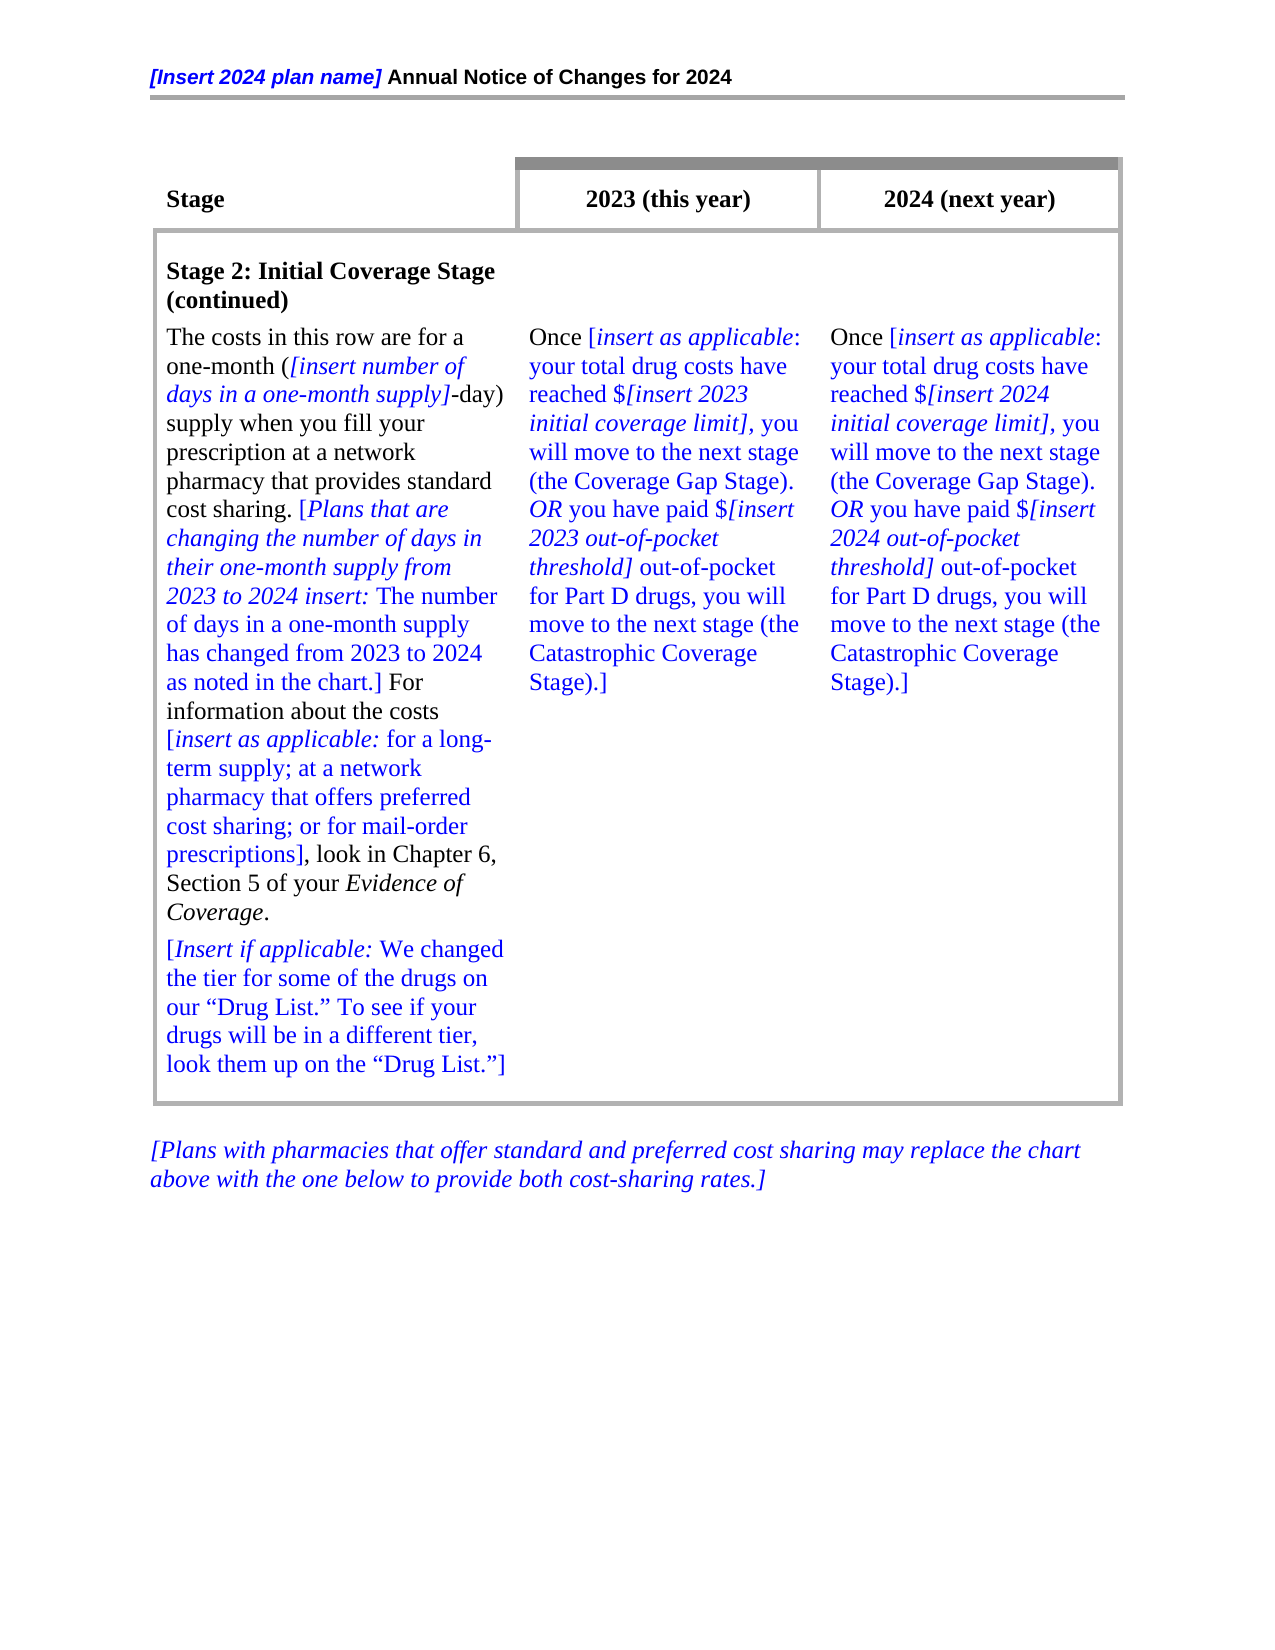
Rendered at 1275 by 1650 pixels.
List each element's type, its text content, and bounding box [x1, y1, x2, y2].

table_cell Once [insert as applicable: your total drug costs have reached $[insert 2023 initial coverage limit], you will move to the next stage (the Coverage Gap Stage). OR you have paid $[insert 2023 out-of-pocket threshold] out-of-pocket for Part D drugs, you will move to the next stage (the Catastrophic Coverage Stage).] [518, 233, 819, 1101]
table_cell Once [insert as applicable: your total drug costs have reached $[insert 2024 initial coverage limit], you will move to the next stage (the Coverage Gap Stage). OR you have paid $[insert 2024 out-of-pocket threshold] out-of-pocket for Part D drugs, you will move to the next stage (the Catastrophic Coverage Stage).] [819, 233, 1118, 1101]
table_header 2023 (this year) [520, 170, 817, 228]
text [Plans with pharmacies that offer standard and preferred cost sharing may replace the chart above with the one below to provide both cost-sharing rates.] [150, 1135, 1125, 1193]
table_header Stage [155, 157, 515, 228]
table_cell Stage 2: Initial Coverage Stage (continued) The costs in this row are for a one-month ([insert number of days in a one-month supply]-day) supply when you fill your prescription at a network pharmacy that provides standard cost sharing. [Plans that are changing the number of days in their one-month supply from 2023 to 2024 insert: The number of days in a one-month supply has changed from 2023 to 2024 as noted in the chart.] For information about the costs [insert as applicable: for a long-term supply; at a network pharmacy that offers preferred cost sharing; or for mail-order prescriptions], look in Chapter 6, Section 5 of your Evidence of Coverage. [Insert if applicable: We changed the tier for some of the drugs on our “Drug List.” To see if your drugs will be in a different tier, look them up on the “Drug List.”] [157, 233, 518, 1101]
table_header 2024 (next year) [821, 170, 1118, 228]
